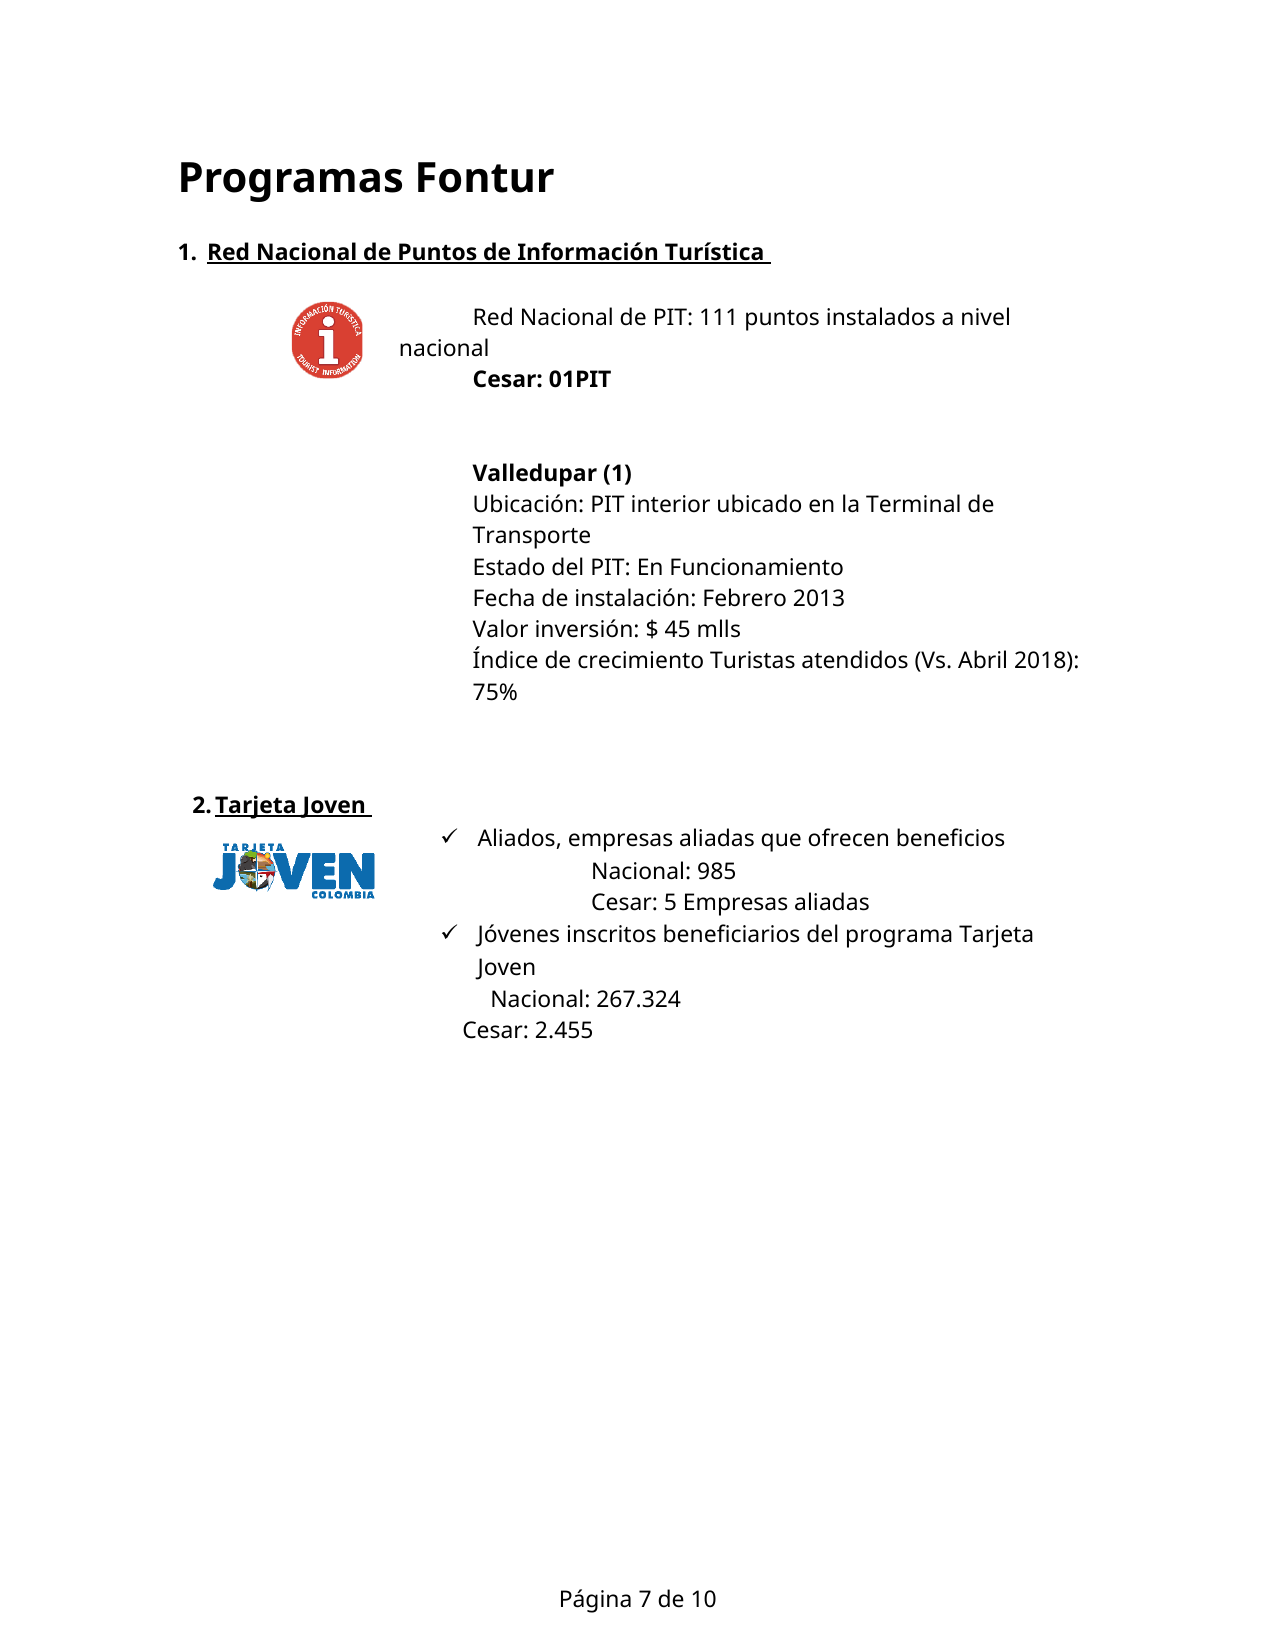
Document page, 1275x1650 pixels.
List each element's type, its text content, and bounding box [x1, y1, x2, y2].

picture [207, 840, 377, 899]
text Índice de crecimiento Turistas atendidos (Vs. Abril 2018): 75% [472, 644, 1098, 707]
text Cesar: 01PIT [399, 363, 1098, 394]
list Aliados, empresas aliadas que ofrecen beneficios [440, 822, 1098, 853]
text Nacional: 985 [377, 855, 1098, 886]
text Cesar: 2.455 [290, 1014, 1098, 1046]
text Valor inversión: $ 45 mlls [472, 613, 1098, 644]
text Red Nacional de PIT: 111 puntos instalados a nivel nacional [399, 301, 1098, 363]
text Fecha de instalación: Febrero 2013 [472, 582, 1098, 613]
text Nacional: 267.324 [290, 983, 1098, 1014]
list Jóvenes inscritos beneficiarios del programa Tarjeta Joven [440, 918, 1098, 982]
list Red Nacional de Puntos de Información Turística [177, 236, 1098, 267]
text Ubicación: PIT interior ubicado en la Terminal de Transporte [472, 488, 1098, 551]
text Valledupar (1) [472, 457, 1098, 488]
text Programas Fontur [177, 148, 1098, 204]
picture [290, 301, 362, 377]
text Cesar: 5 Empresas aliadas [290, 886, 1098, 918]
text Estado del PIT: En Funcionamiento [472, 551, 1098, 582]
list Tarjeta Joven [192, 788, 1098, 820]
